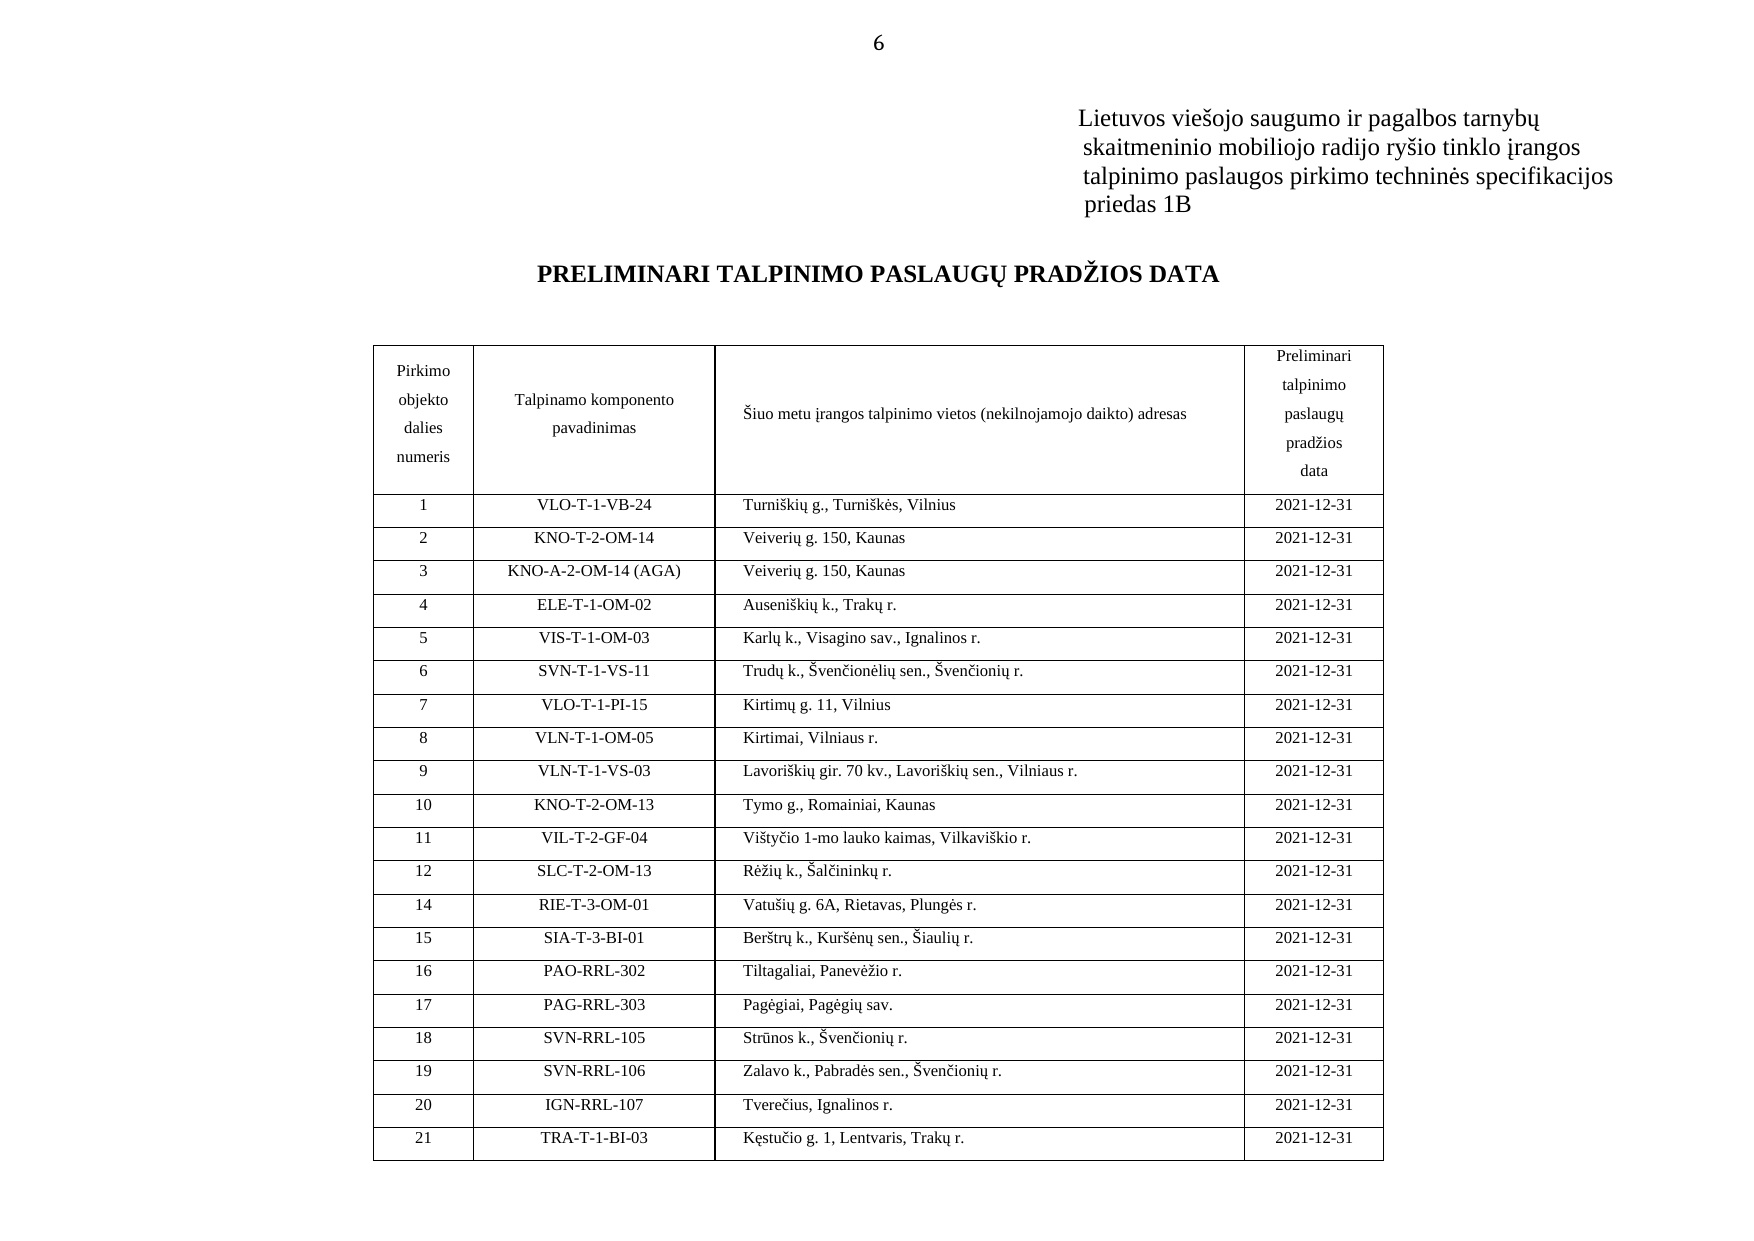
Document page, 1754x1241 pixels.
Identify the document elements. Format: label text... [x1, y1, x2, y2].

table_cell 2021-12-31 [1245, 728, 1383, 760]
table_cell Berštrų k., Kuršėnų sen., Šiaulių r. [716, 928, 1244, 960]
table_cell 18 [374, 1028, 473, 1060]
table_cell 7 [374, 695, 473, 727]
table_cell 2021-12-31 [1245, 928, 1383, 960]
table_cell 1 [374, 495, 473, 527]
table_cell 2021-12-31 [1245, 661, 1383, 693]
table_cell 2021-12-31 [1245, 995, 1383, 1027]
table_cell KNO-A-2-OM-14 (AGA) [474, 561, 714, 593]
table_cell Auseniškių k., Trakų r. [716, 595, 1244, 627]
table_cell 2021-12-31 [1245, 961, 1383, 993]
table_cell 2021-12-31 [1245, 1028, 1383, 1060]
table_cell VLO-T-1-PI-15 [474, 695, 714, 727]
table_header Preliminari talpinimo paslaugų pradžios data [1245, 346, 1383, 493]
table_cell 5 [374, 628, 473, 660]
table_cell RIE-T-3-OM-01 [474, 895, 714, 927]
table_cell 20 [374, 1095, 473, 1127]
table_cell PAO-RRL-302 [474, 961, 714, 993]
table_cell Pagėgiai, Pagėgių sav. [716, 995, 1244, 1027]
table_cell 10 [374, 795, 473, 827]
table_cell 2021-12-31 [1245, 795, 1383, 827]
table_cell Tverečius, Ignalinos r. [716, 1095, 1244, 1127]
table_cell Kirtimų g. 11, Vilnius [716, 695, 1244, 727]
table_cell 2021-12-31 [1245, 861, 1383, 893]
table_cell SVN-RRL-105 [474, 1028, 714, 1060]
table_cell Kęstučio g. 1, Lentvaris, Trakų r. [716, 1128, 1244, 1160]
table_cell 2021-12-31 [1245, 1128, 1383, 1160]
text Preliminari TALPINimo paslaugų pradžios DATA [59, 259, 1698, 288]
table_cell 2021-12-31 [1245, 528, 1383, 560]
text Lietuvos viešojo saugumo ir pagalbos tarnybų [1078, 103, 1698, 132]
table_cell 11 [374, 828, 473, 860]
table_header Pirkimo objekto dalies numeris [374, 346, 473, 493]
table_cell Vatušių g. 6A, Rietavas, Plungės r. [716, 895, 1244, 927]
table_cell 6 [374, 661, 473, 693]
table_cell Karlų k., Visagino sav., Ignalinos r. [716, 628, 1244, 660]
table_cell VIL-T-2-GF-04 [474, 828, 714, 860]
table_cell 16 [374, 961, 473, 993]
table_cell 12 [374, 861, 473, 893]
table_cell Strūnos k., Švenčionių r. [716, 1028, 1244, 1060]
table_cell 3 [374, 561, 473, 593]
table_cell Tiltagaliai, Panevėžio r. [716, 961, 1244, 993]
table_cell 2 [374, 528, 473, 560]
table_cell 2021-12-31 [1245, 628, 1383, 660]
table_cell 2021-12-31 [1245, 695, 1383, 727]
table_cell ELE-T-1-OM-02 [474, 595, 714, 627]
table_cell VLN-T-1-OM-05 [474, 728, 714, 760]
table_cell Veiverių g. 150, Kaunas [716, 528, 1244, 560]
table_cell 2021-12-31 [1245, 1095, 1383, 1127]
table_cell IGN-RRL-107 [474, 1095, 714, 1127]
table_cell 19 [374, 1061, 473, 1093]
table_cell VLO-T-1-VB-24 [474, 495, 714, 527]
table_cell Turniškių g., Turniškės, Vilnius [716, 495, 1244, 527]
table_cell 21 [374, 1128, 473, 1160]
table_cell 2021-12-31 [1245, 761, 1383, 793]
table_cell 2021-12-31 [1245, 1061, 1383, 1093]
table_cell VLN-T-1-VS-03 [474, 761, 714, 793]
table_header Šiuo metu įrangos talpinimo vietos (nekilnojamojo daikto) adresas [716, 346, 1244, 493]
table_cell Tymo g., Romainiai, Kaunas [716, 795, 1244, 827]
table_cell Veiverių g. 150, Kaunas [716, 561, 1244, 593]
table_cell SIA-T-3-BI-01 [474, 928, 714, 960]
table_cell PAG-RRL-303 [474, 995, 714, 1027]
text talpinimo paslaugos pirkimo techninės specifikacijos [89, 161, 1698, 189]
table_cell 8 [374, 728, 473, 760]
table_cell 15 [374, 928, 473, 960]
table_header Talpinamo komponento pavadinimas [474, 346, 714, 493]
table_cell Trudų k., Švenčionėlių sen., Švenčionių r. [716, 661, 1244, 693]
table_cell 2021-12-31 [1245, 595, 1383, 627]
table_cell 14 [374, 895, 473, 927]
table_cell KNO-T-2-OM-14 [474, 528, 714, 560]
table_cell Vištyčio 1-mo lauko kaimas, Vilkaviškio r. [716, 828, 1244, 860]
table_cell 4 [374, 595, 473, 627]
table_cell SVN-T-1-VS-11 [474, 661, 714, 693]
table_cell Kirtimai, Vilniaus r. [716, 728, 1244, 760]
table_cell 9 [374, 761, 473, 793]
table_cell Lavoriškių gir. 70 kv., Lavoriškių sen., Vilniaus r. [716, 761, 1244, 793]
table_cell TRA-T-1-BI-03 [474, 1128, 714, 1160]
table_cell KNO-T-2-OM-13 [474, 795, 714, 827]
table_cell SLC-T-2-OM-13 [474, 861, 714, 893]
table_cell 2021-12-31 [1245, 895, 1383, 927]
table_cell Zalavo k., Pabradės sen., Švenčionių r. [716, 1061, 1244, 1093]
table_cell 2021-12-31 [1245, 828, 1383, 860]
table_cell VIS-T-1-OM-03 [474, 628, 714, 660]
table_cell 17 [374, 995, 473, 1027]
table_cell SVN-RRL-106 [474, 1061, 714, 1093]
text skaitmeninio mobiliojo radijo ryšio tinklo įrangos [89, 132, 1698, 161]
table_cell 2021-12-31 [1245, 495, 1383, 527]
table_cell Rėžių k., Šalčininkų r. [716, 861, 1244, 893]
text priedas 1B [59, 189, 1698, 218]
table_cell 2021-12-31 [1245, 561, 1383, 593]
